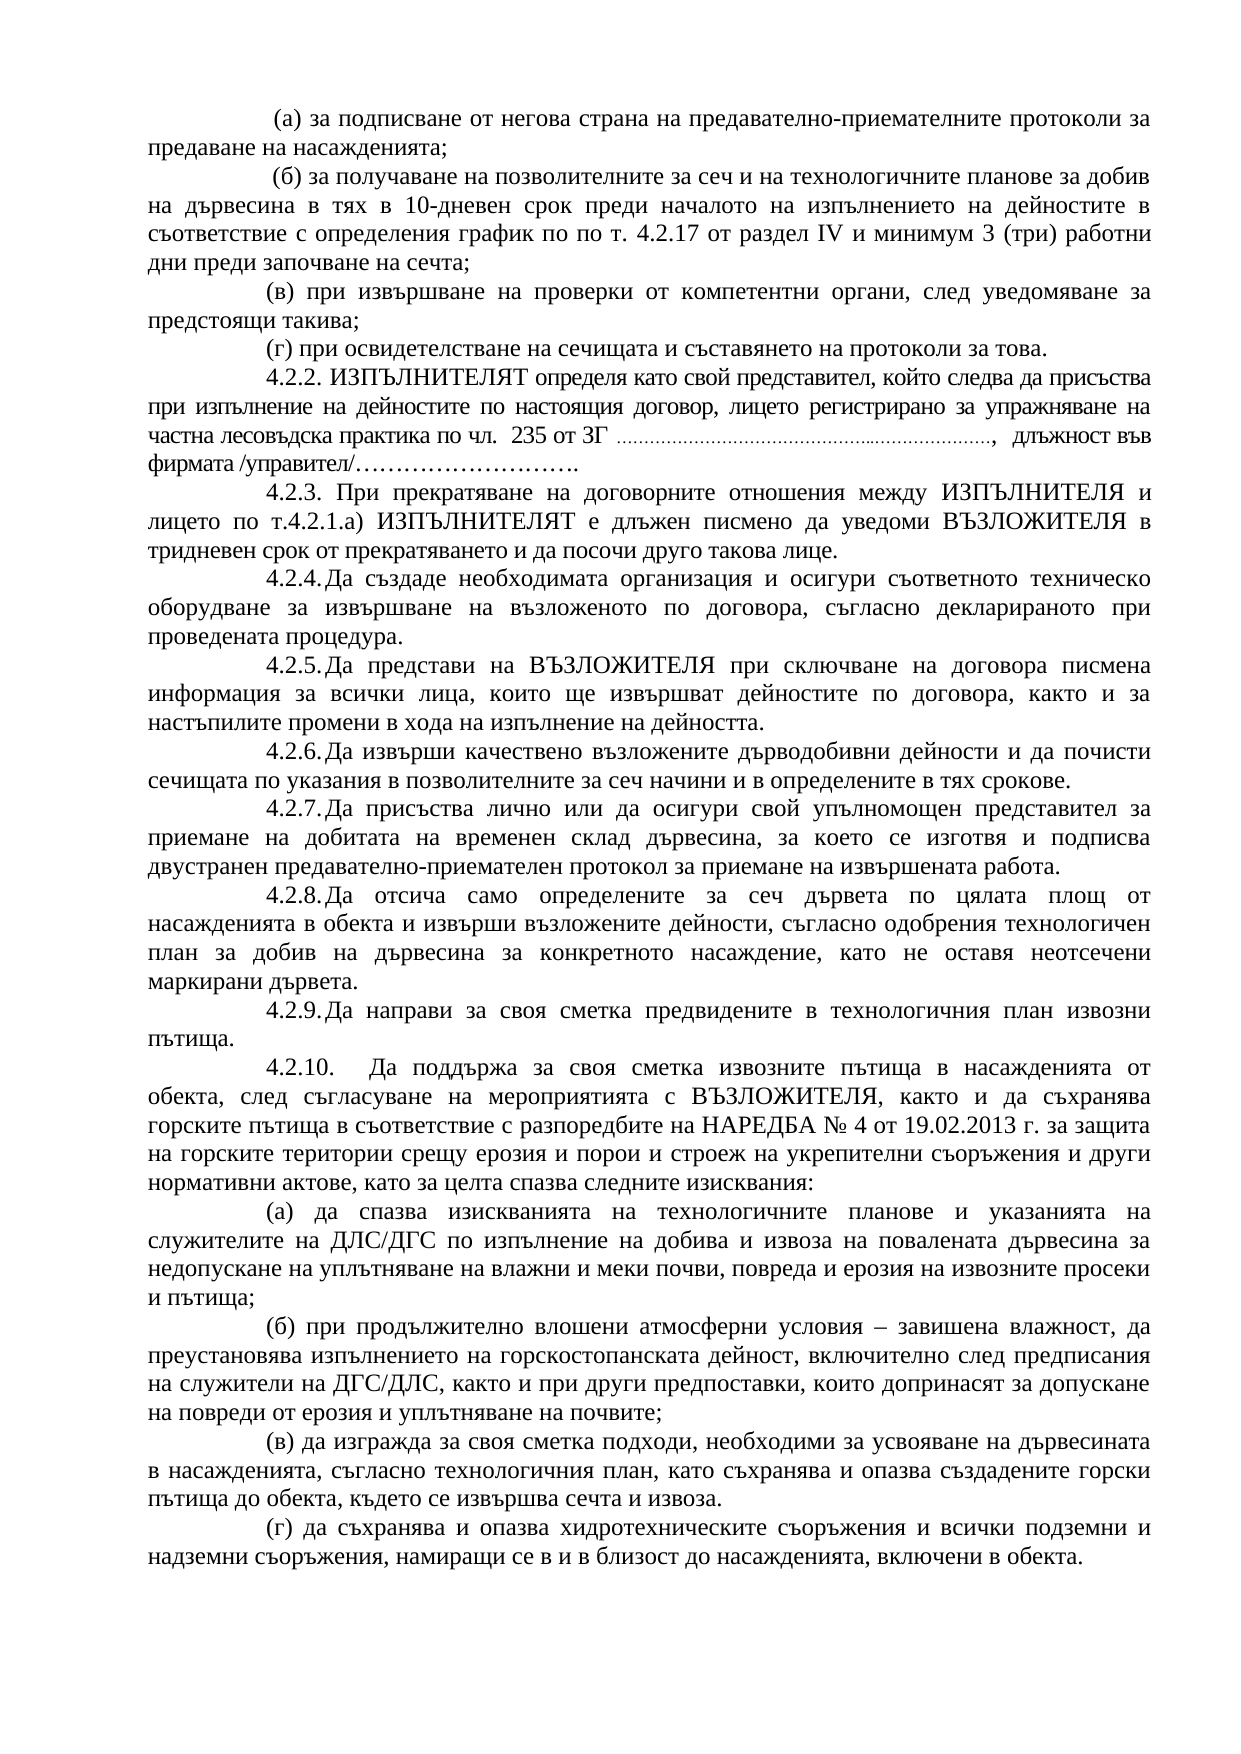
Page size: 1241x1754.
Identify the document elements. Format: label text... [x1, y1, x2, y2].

text (г) при освидетелстване на сечищата и съставянето на протоколи за това. [148, 333, 1152, 362]
list Да отсича само определените за сеч дървета по цялата площ от насажденията в обекта и извърши възложените дейности, съгласно одобрения технологичен план за добив на дървесина за конкретното насаждение, като не оставя неотсечени маркирани дървета. [148, 880, 1152, 995]
list Да създаде необходимата организация и осигури съответното техническо оборудване за извършване на възложеното по договора, съгласно декларираното при проведената процедура. [148, 563, 1152, 650]
text 4.2.3. При прекратяване на договорните отношения между ИЗПЪЛНИТЕЛЯ и лицето по т.4.2.1.а) ИЗПЪЛНИТЕЛЯТ е длъжен писмено да уведоми ВЪЗЛОЖИТЕЛЯ в тридневен срок от прекратяването и да посочи друго такова лице. [148, 477, 1152, 563]
list Да направи за своя сметка предвидените в технологичния план извозни пътища. [148, 995, 1152, 1052]
list Да представи на ВЪЗЛОЖИТЕЛЯ при сключване на договора писмена информация за всички лица, които ще извършват дейностите по договора, както и за настъпилите промени в хода на изпълнение на дейността. [148, 650, 1152, 736]
text (г) да съхранява и опазва хидротехническите съоръжения и всички подземни и надземни съоръжения, намиращи се в и в близост до насажденията, включени в обекта. [148, 1512, 1152, 1570]
text (б) за получаване на позволителните за сеч и на технологичните планове за добив на дървесина в тях в 10-дневен срок преди началото на изпълнението на дейностите в съответствие с определения график по по т. 4.2.17 от раздел ІV и минимум 3 (три) работни дни преди започване на сечта; [148, 161, 1152, 276]
text (в) да изгражда за своя сметка подходи, необходими за усвояване на дървесината в насажденията, съгласно технологичния план, като съхранява и опазва създадените горски пътища до обекта, където се извършва сечта и извоза. [148, 1426, 1152, 1512]
text (б) при продължително влошени атмосферни условия – завишена влажност, да преустановява изпълнението на горскостопанската дейност, включително след предписания на служители на ДГС/ДЛС, както и при други предпоставки, които допринасят за допускане на повреди от ерозия и уплътняване на почвите; [148, 1311, 1152, 1426]
text (в) при извършване на проверки от компетентни органи, след уведомяване за предстоящи такива; [148, 276, 1152, 333]
list Да поддържа за своя сметка извозните пътища в насажденията от обекта, след съгласуване на мероприятията с ВЪЗЛОЖИТЕЛЯ, както и да съхранява горските пътища в съответствие с разпоредбите на НАРЕДБА № 4 от 19.02.2013 г. за защита на горските територии срещу ерозия и порои и строеж на укрепителни съоръжения и други нормативни актове, като за целта спазва следните изисквания: [148, 1052, 1152, 1196]
list Да присъства лично или да осигури свой упълномощен представител за приемане на добитата на временен склад дървесина, за което се изготвя и подписва двустранен предавателно-приемателен протокол за приемане на извършената работа. [148, 793, 1152, 880]
text (a) за подписване от негова страна на предавателно-приемателните протоколи за предаване на насажденията; [148, 103, 1152, 161]
list Да извърши качествено възложените дърводобивни дейности и да почисти сечищата по указания в позволителните за сеч начини и в определените в тях срокове. [148, 736, 1152, 793]
text 4.2.2. ИЗПЪЛНИТЕЛЯТ определя като свой представител, който следва да присъства при изпълнение на дейностите по настоящия договор, лицето регистрирано за упражняване на частна лесовъдска практика по чл. 235 от ЗГ ………………………………………..…………………, длъжност във фирмата /управител/………………………. [148, 362, 1152, 477]
text (а) да спазва изискванията на технологичните планове и указанията на служителите на ДЛС/ДГС по изпълнение на добива и извоза на повалената дървесина за недопускане на уплътняване на влажни и меки почви, повреда и ерозия на извозните просеки и пътища; [148, 1196, 1152, 1311]
